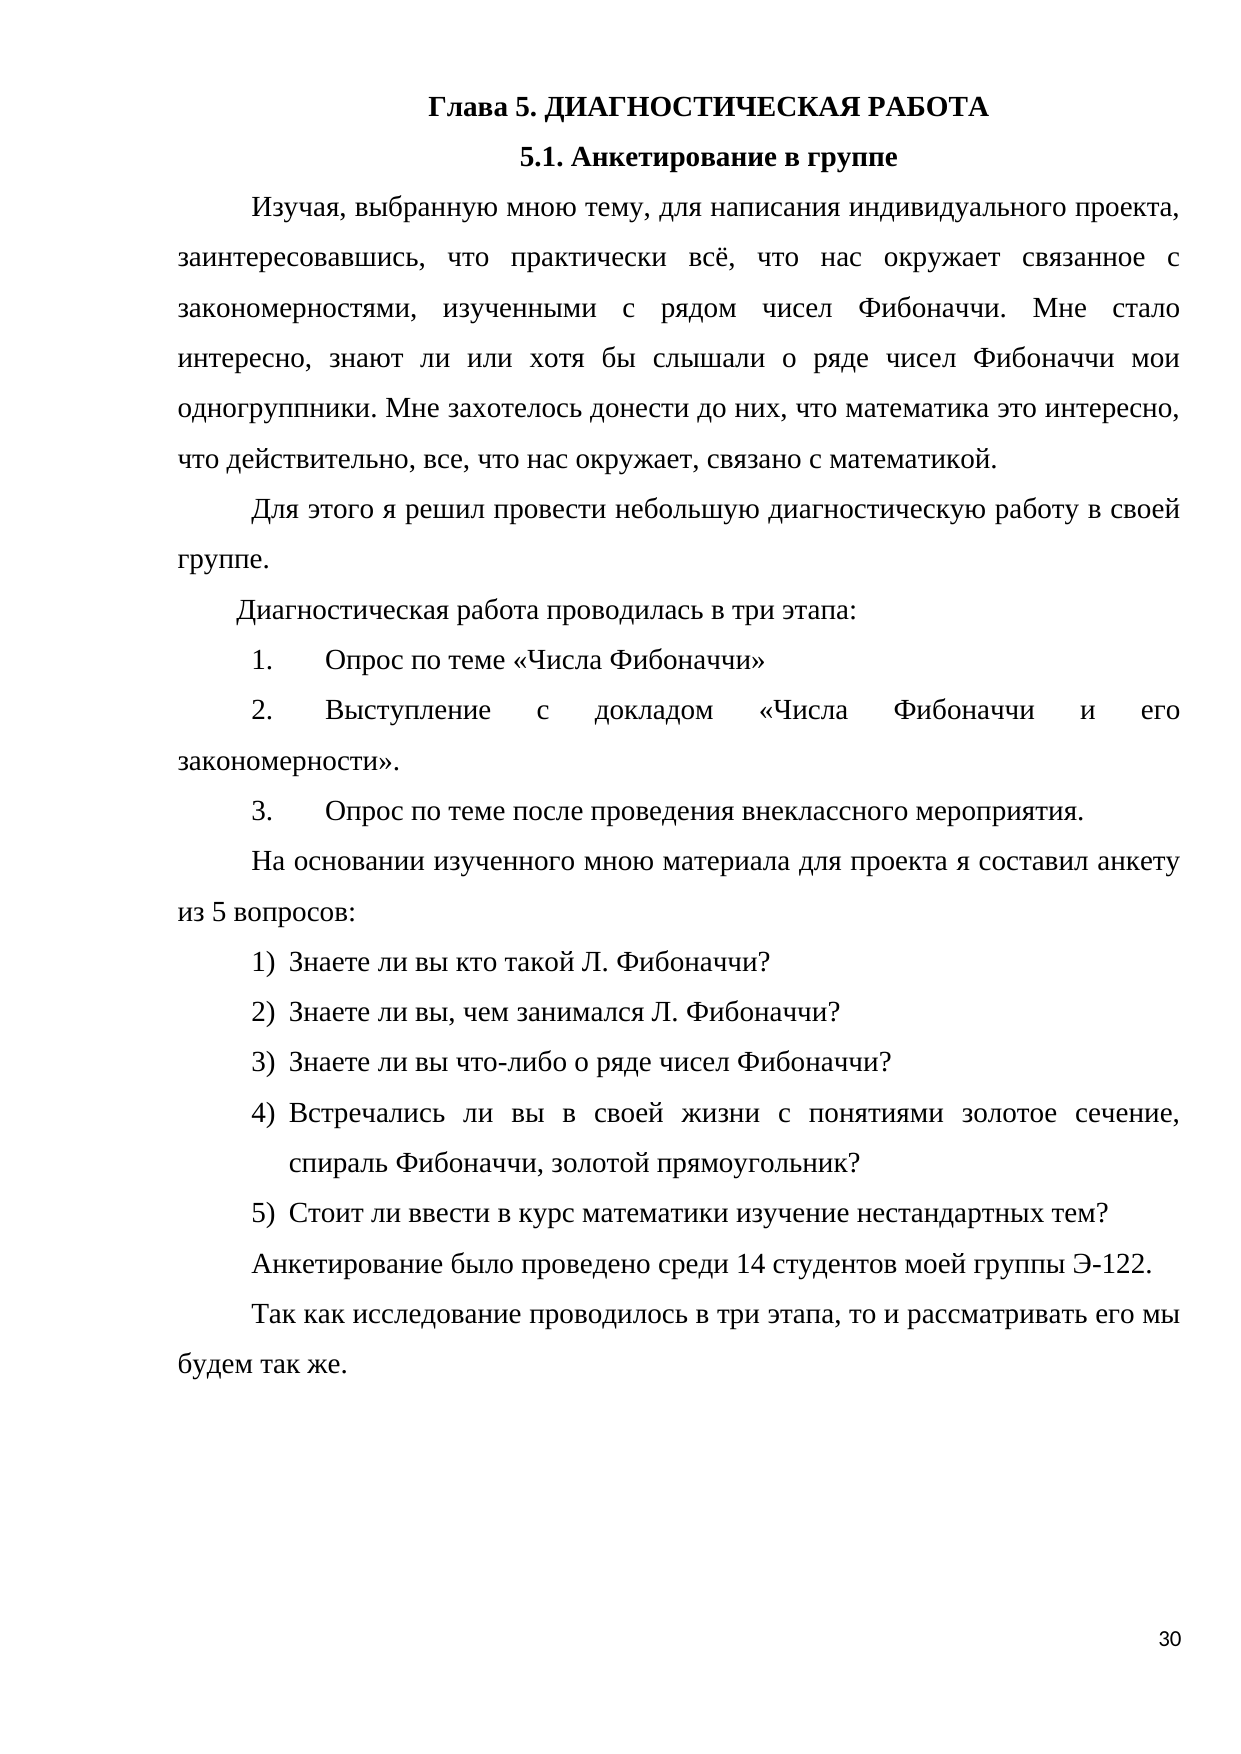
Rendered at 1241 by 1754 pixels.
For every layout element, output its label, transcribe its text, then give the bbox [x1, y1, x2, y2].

list Опрос по теме после проведения внеклассного мероприятия. [177, 793, 1181, 827]
text Анкетирование было проведено среди 14 студентов моей группы Э-122. [177, 1246, 1181, 1279]
list Встречались ли вы в своей жизни с понятиями золотое сечение, спираль Фибоначчи, золотой прямоугольник? [251, 1095, 1181, 1179]
list Знаете ли вы, чем занимался Л. Фибоначчи? [251, 994, 1181, 1028]
text Так как исследование проводилось в три этапа, то и рассматривать его мы будем так же. [177, 1296, 1181, 1380]
text На основании изученного мною материала для проекта я составил анкету из 5 вопросов: [177, 843, 1181, 927]
list Опрос по теме «Числа Фибоначчи» [177, 642, 1181, 676]
list Стоит ли ввести в курс математики изучение нестандартных тем? [251, 1196, 1181, 1229]
list Знаете ли вы кто такой Л. Фибоначчи? [251, 944, 1181, 977]
text Для этого я решил провести небольшую диагностическую работу в своей группе. [177, 491, 1181, 575]
text 5.1. Анкетирование в группе [177, 139, 1181, 172]
list Выступление с докладом «Числа Фибоначчи и его закономерности». [177, 692, 1181, 776]
text Глава 5. ДИАГНОСТИЧЕСКАЯ РАБОТА [177, 89, 1181, 122]
list Знаете ли вы что-либо о ряде чисел Фибоначчи? [251, 1044, 1181, 1078]
text Изучая, выбранную мною тему, для написания индивидуального проекта, заинтересовавшись, что практически всё, что нас окружает связанное с закономерностями, изученными с рядом чисел Фибоначчи. Мне стало интересно, знают ли или хотя бы слышали о ряде чисел Фибоначчи мои одногруппники. Мне захотелось донести до них, что математика это интересно, что действительно, все, что нас окружает, связано с математикой. [177, 189, 1181, 474]
text Диагностическая работа проводилась в три этапа: [177, 592, 1181, 625]
